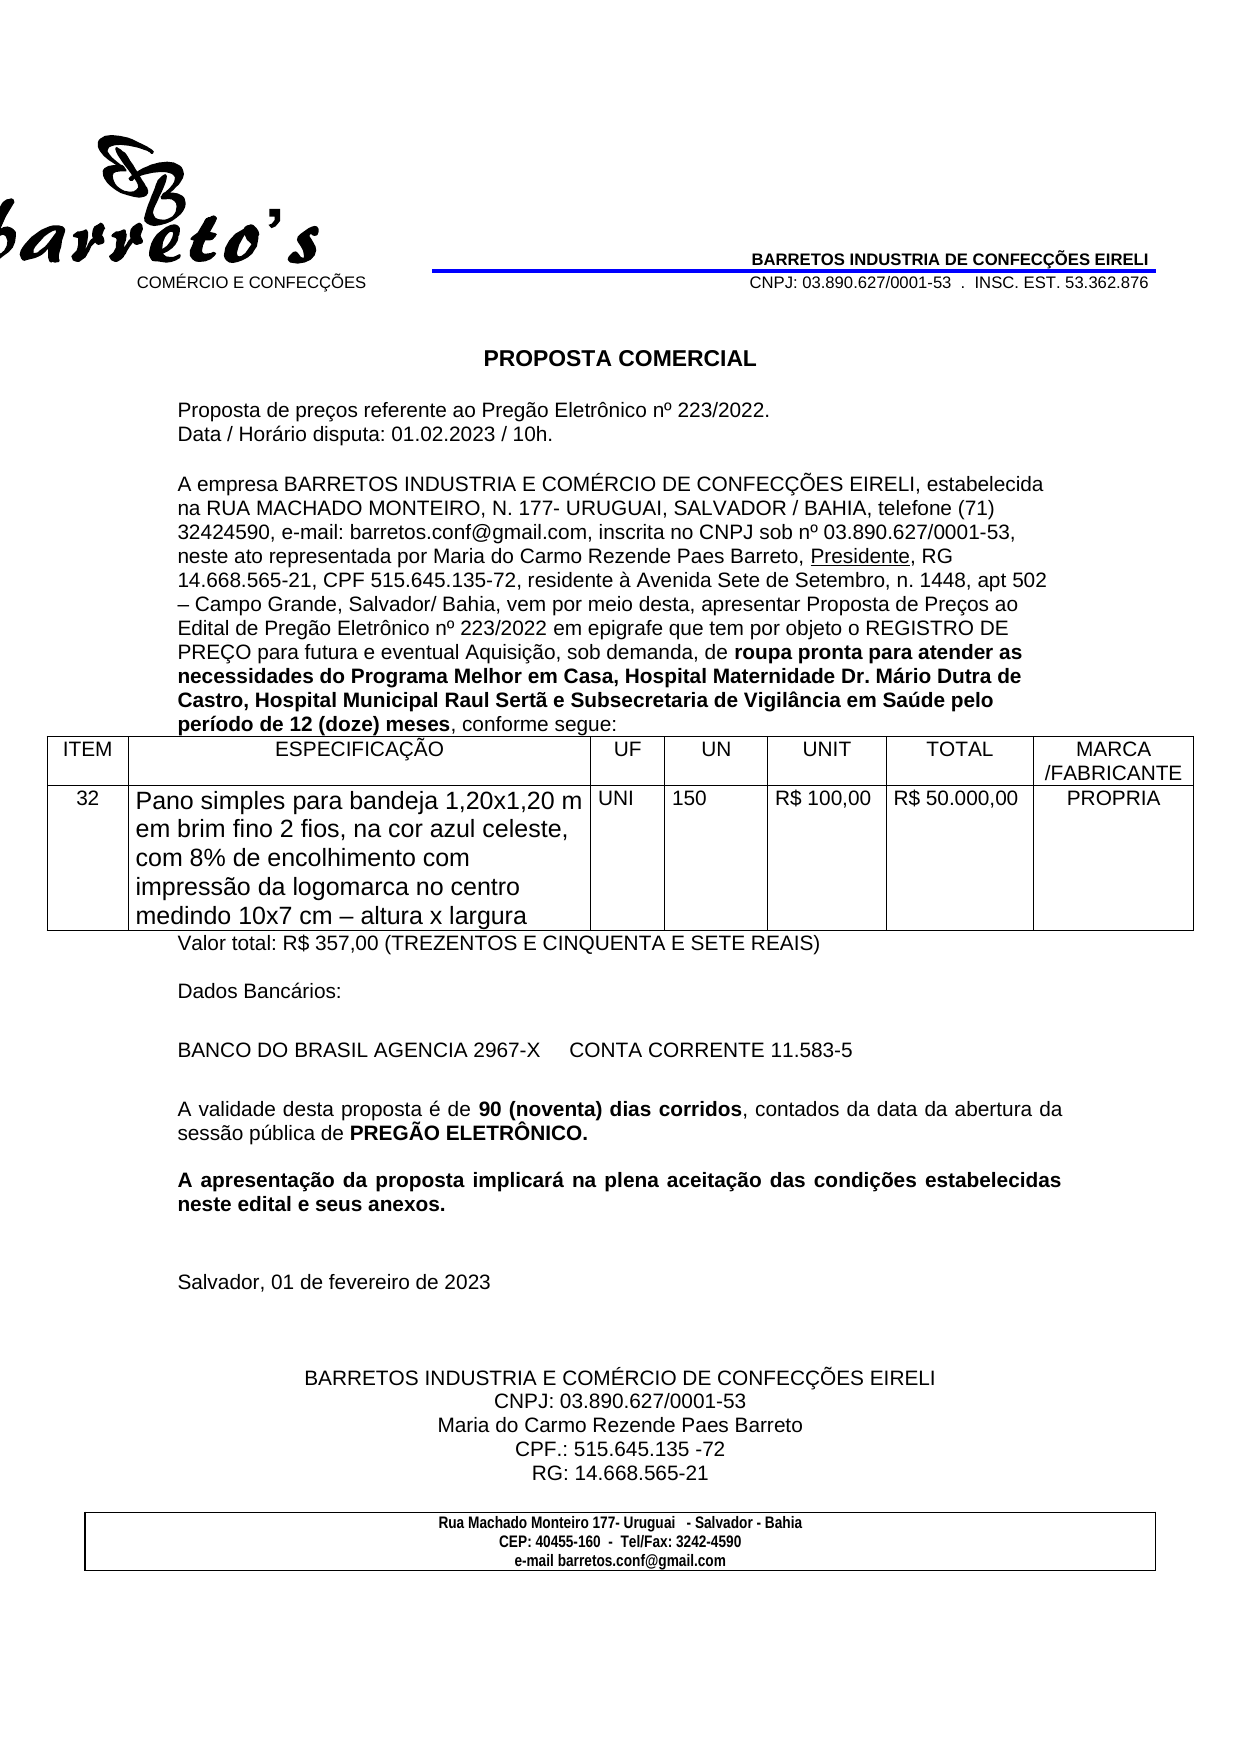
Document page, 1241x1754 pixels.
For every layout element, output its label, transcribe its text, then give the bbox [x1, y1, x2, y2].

table_cell PROPRIA [1034, 786, 1193, 929]
table_cell Pano simples para bandeja 1,20x1,20 m em brim fino 2 fios, na cor azul celeste, com 8% de encolhimento com impressão da logomarca no centro medindo 10x7 cm – altura x largura [129, 786, 590, 929]
table_cell UNI [591, 786, 664, 929]
table_header UNIT [768, 737, 886, 785]
table_cell COMÉRCIO E CONFECÇÕES [71, 269, 432, 292]
table_header ESPECIFICAÇÃO [129, 737, 590, 785]
table_cell 150 [665, 786, 767, 929]
text Dados Bancários: [177, 978, 1063, 1002]
table_header Rua Machado Monteiro 177- Uruguai - Salvador - Bahia CEP: 40455-160 - Tel/Fax: 3242-4590 e-mail barretos.conf@gmail.com [86, 1513, 1155, 1570]
text Valor total: R$ 357,00 (TREZENTOS E CINQUENTA E SETE REAIS) [177, 931, 1063, 954]
table_cell R$ 100,00 [768, 786, 886, 929]
table_header UF [591, 737, 664, 785]
text Maria do Carmo Rezende Paes Barreto [177, 1413, 1063, 1437]
table_cell R$ 50.000,00 [887, 786, 1033, 929]
table_header ITEM [48, 737, 128, 785]
text RG: 14.668.565-21 [177, 1461, 1063, 1485]
text BANCO DO BRASIL AGENCIA 2967-X CONTA CORRENTE 11.583-5 [177, 1037, 1063, 1061]
table_header [71, 250, 432, 269]
table_header MARCA /FABRICANTE [1034, 737, 1193, 785]
text Salvador, 01 de fevereiro de 2023 [177, 1269, 1063, 1293]
text PROPOSTA COMERCIAL [177, 345, 1063, 372]
text A apresentação da proposta implicará na plena aceitação das condições estabelecidas neste edital e seus anexos. [177, 1168, 1063, 1216]
table_cell 32 [48, 786, 128, 929]
text CNPJ: 03.890.627/0001-53 [177, 1389, 1063, 1413]
text A empresa BARRETOS INDUSTRIA E COMÉRCIO DE CONFECÇÕES EIRELI, estabelecida na RUA MACHADO MONTEIRO, N. 177- URUGUAI, SALVADOR / BAHIA, telefone (71) 32424590, e-mail: barretos.conf@gmail.com, inscrita no CNPJ sob nº 03.890.627/0001-53, neste ato representada por Maria do Carmo Rezende Paes Barreto, Presidente, RG 14.668.565-21, CPF 515.645.135-72, residente à Avenida Sete de Setembro, n. 1448, apt 502 – Campo Grande, Salvador/ Bahia, vem por meio desta, apresentar Proposta de Preços ao Edital de Pregão Eletrônico nº 223/2022 em epigrafe que tem por objeto o REGISTRO DE PREÇO para futura e eventual Aquisição, sob demanda, de roupa pronta para atender as necessidades do Programa Melhor em Casa, Hospital Maternidade Dr. Mário Dutra de Castro, Hospital Municipal Raul Sertã e Subsecretaria de Vigilância em Saúde pelo período de 12 (doze) meses, conforme segue: [177, 472, 1063, 736]
text Data / Horário disputa: 01.02.2023 / 10h. [177, 422, 1063, 446]
text BARRETOS INDUSTRIA E COMÉRCIO DE CONFECÇÕES EIRELI [177, 1365, 1063, 1389]
table_header UN [665, 737, 767, 785]
text A validade desta proposta é de 90 (noventa) dias corridos, contados da data da abertura da sessão pública de PREGÃO ELETRÔNICO. [177, 1096, 1063, 1144]
text Proposta de preços referente ao Pregão Eletrônico nº 223/2022. [177, 398, 1063, 422]
table_header BARRETOS INDUSTRIA DE CONFECÇÕES EIRELI [432, 250, 1156, 269]
table_cell CNPJ: 03.890.627/0001-53 . INSC. EST. 53.362.876 [432, 273, 1156, 292]
text CPF.: 515.645.135 -72 [177, 1437, 1063, 1461]
table_header TOTAL [887, 737, 1033, 785]
